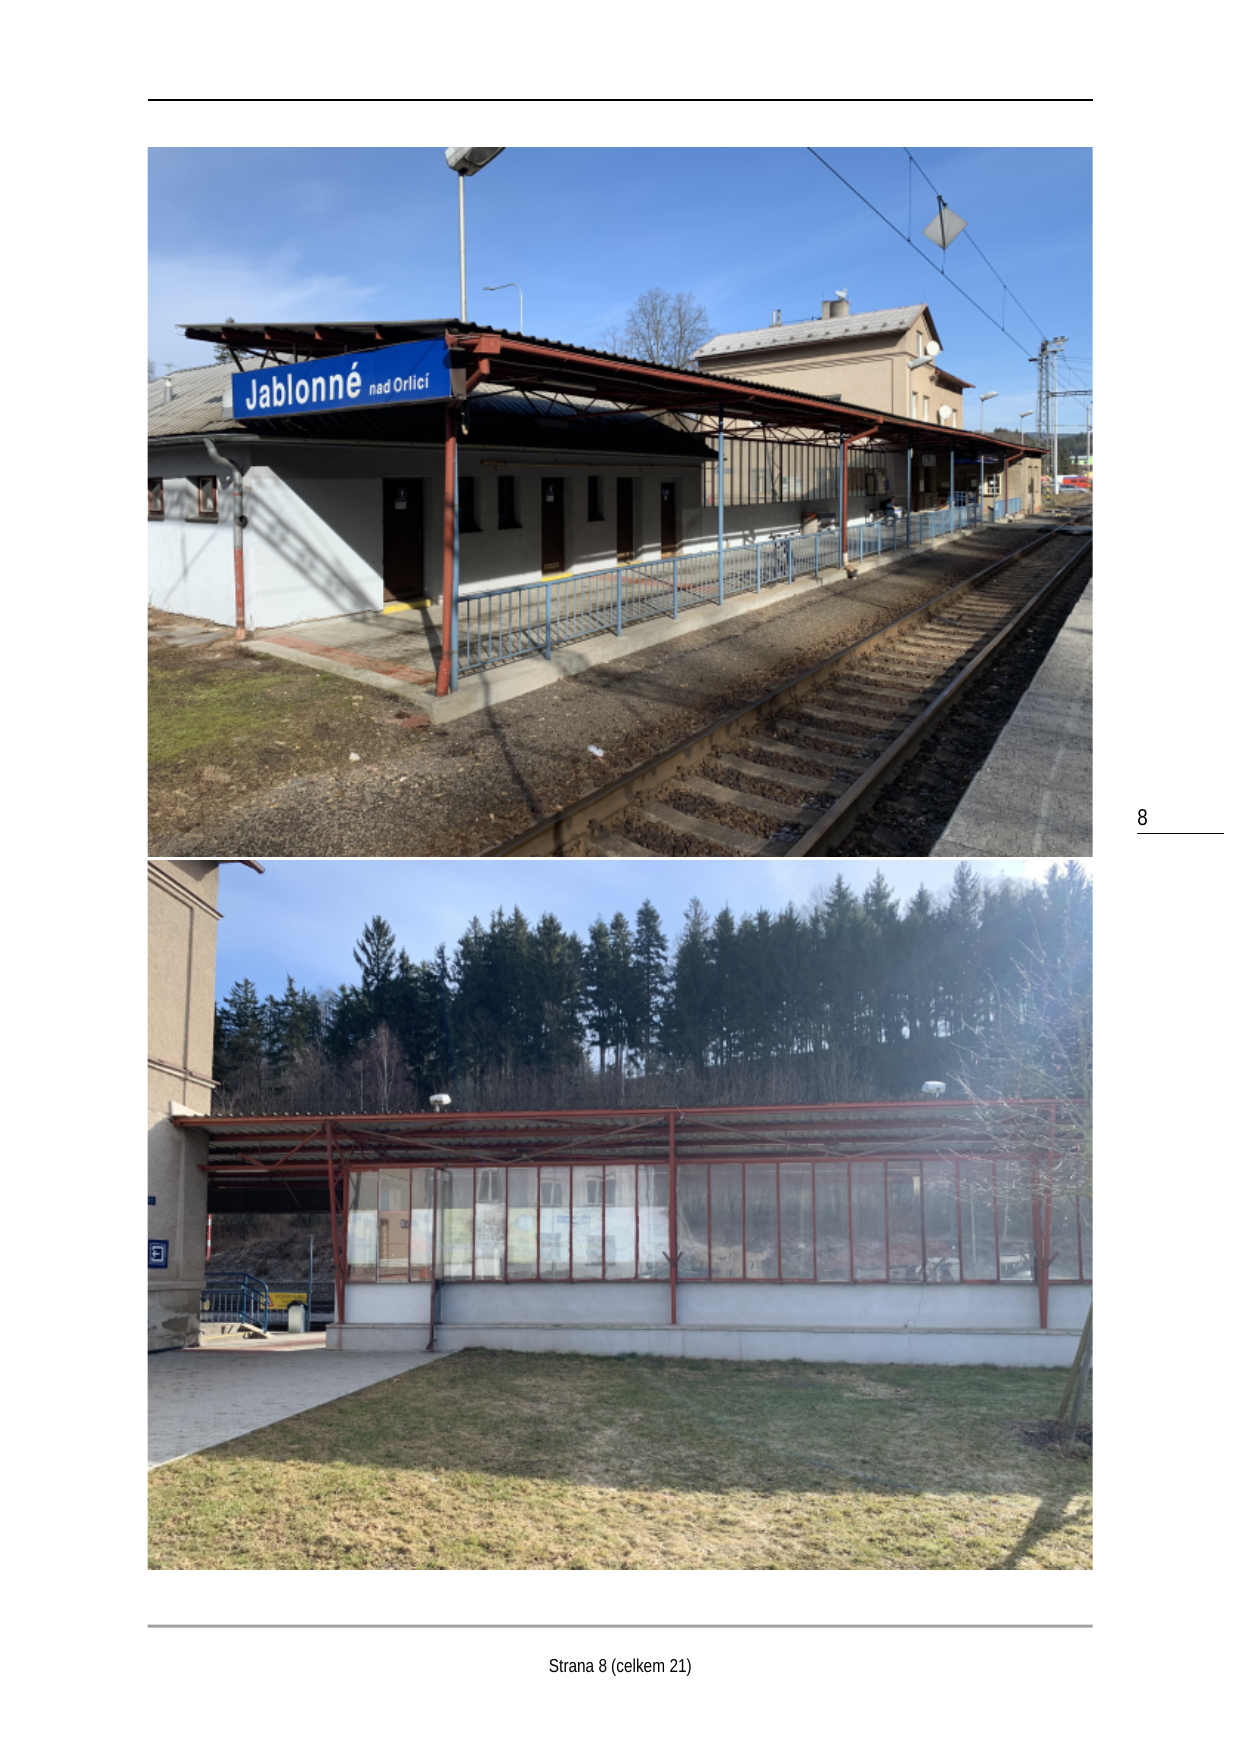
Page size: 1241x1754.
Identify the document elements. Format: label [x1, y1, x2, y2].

picture [147, 147, 1093, 857]
picture [147, 860, 1093, 1570]
